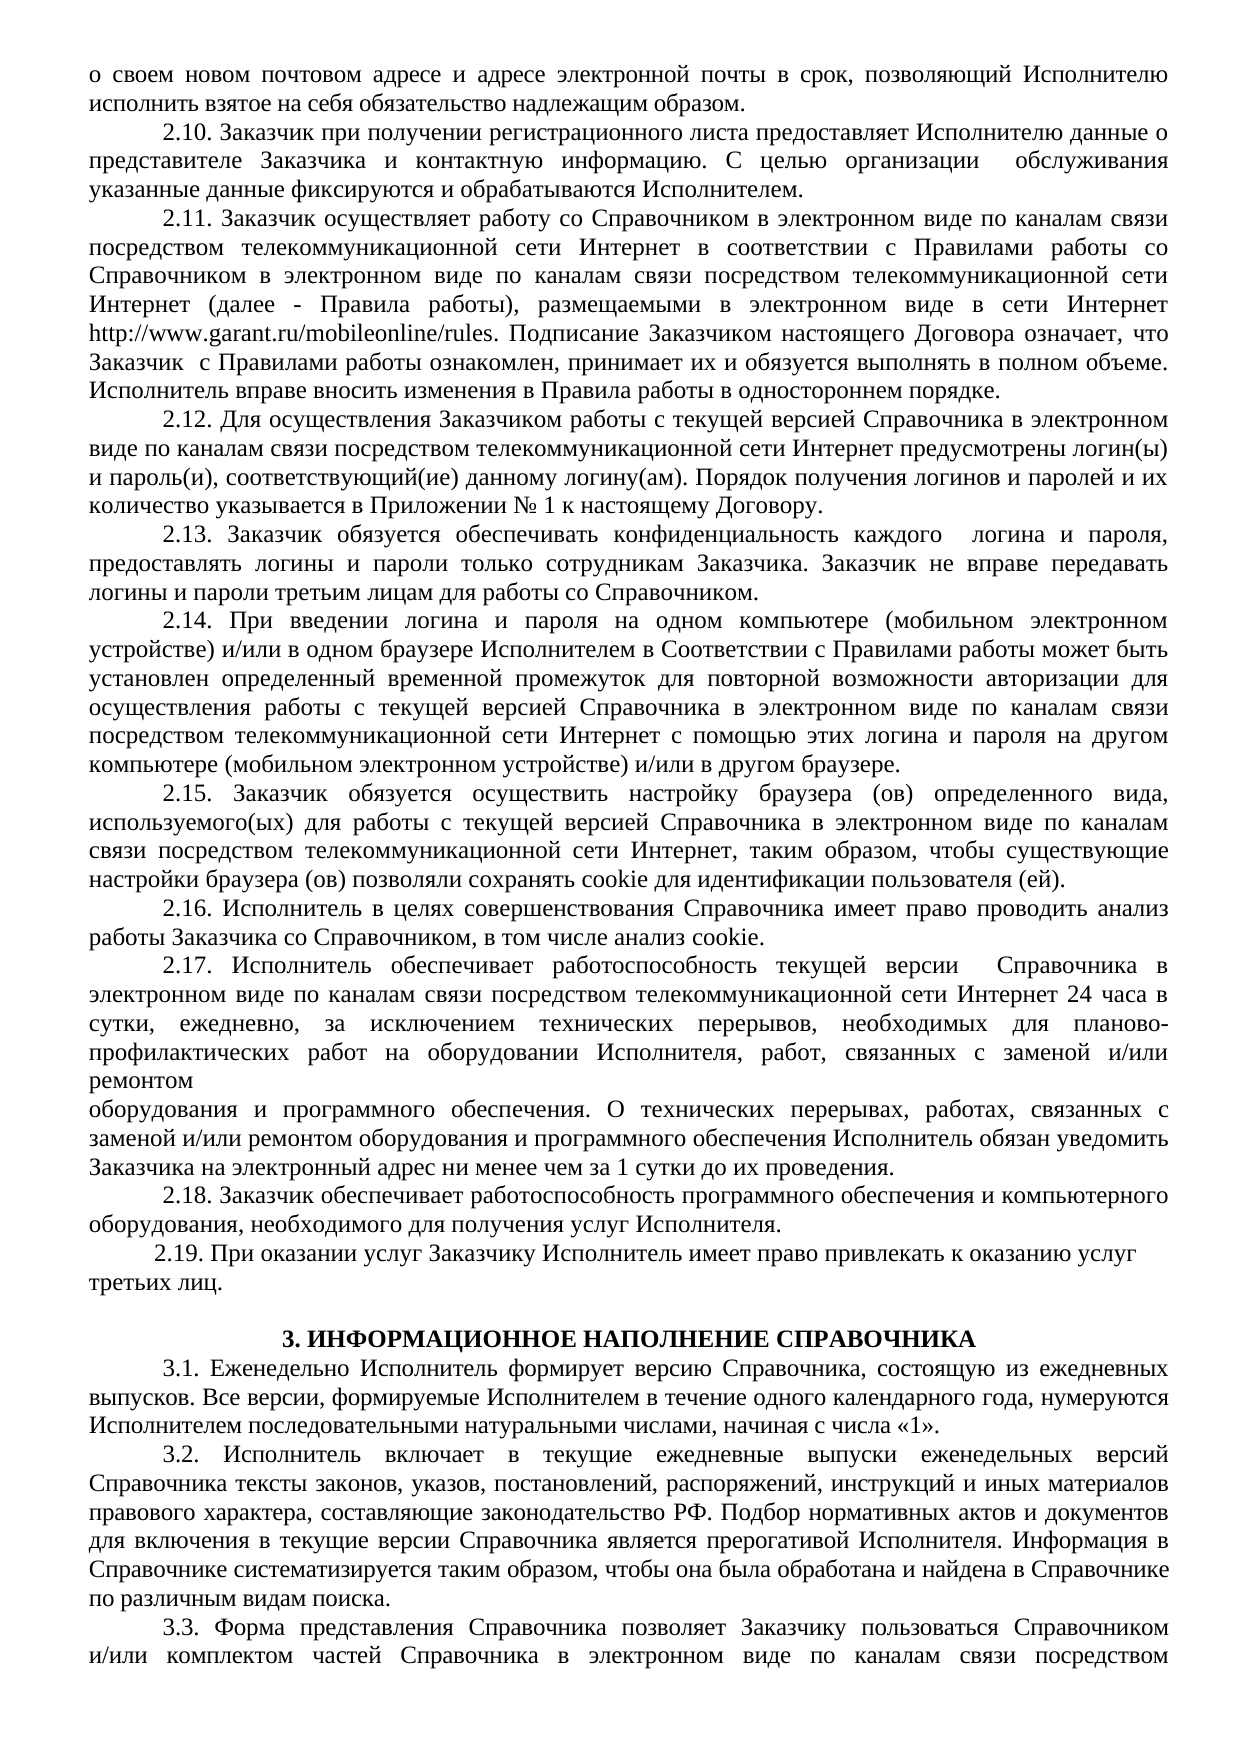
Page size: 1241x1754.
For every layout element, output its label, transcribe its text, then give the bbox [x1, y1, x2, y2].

text 3. ИНФОРМАЦИОННОЕ НАПОЛНЕНИЕ СПРАВОЧНИКА [89, 1324, 1169, 1353]
text 3.1. Еженедельно Исполнитель формирует версию Справочника, состоящую из ежедневных выпусков. Все версии, формируемые Исполнителем в течение одного календарного года, нумеруются Исполнителем последовательными натуральными числами, начиная с числа «1». [89, 1353, 1169, 1439]
text 3.2. Исполнитель включает в текущие ежедневные выпуски еженедельных версий Справочника тексты законов, указов, постановлений, распоряжений, инструкций и иных материалов правового характера, составляющие законодательство РФ. Подбор нормативных актов и документов для включения в текущие версии Справочника является прерогативой Исполнителя. Информация в Справочнике систематизируется таким образом, чтобы она была обработана и найдена в Справочнике по различным видам поиска. [89, 1439, 1169, 1612]
text 2.11. Заказчик осуществляет работу со Справочником в электронном виде по каналам связи посредством телекоммуникационной сети Интернет в соответствии с Правилами работы со Справочником в электронном виде по каналам связи посредством телекоммуникационной сети Интернет (далее - Правила работы), размещаемыми в электронном виде в сети Интернет http://www.garant.ru/mobileonline/rules. Подписание Заказчиком настоящего Договора означает, что Заказчик с Правилами работы ознакомлен, принимает их и обязуется выполнять в полном объеме. Исполнитель вправе вносить изменения в Правила работы в одностороннем порядке. [89, 203, 1169, 404]
text 2.14. При введении логина и пароля на одном компьютере (мобильном электронном устройстве) и/или в одном браузере Исполнителем в Соответствии с Правилами работы может быть установлен определенный временной промежуток для повторной возможности авторизации для осуществления работы с текущей версией Справочника в электронном виде по каналам связи посредством телекоммуникационной сети Интернет с помощью этих логина и пароля на другом компьютере (мобильном электронном устройстве) и/или в другом браузере. [89, 605, 1169, 778]
text 2.17. Исполнитель обеспечивает работоспособность текущей версии Справочника в электронном виде по каналам связи посредством телекоммуникационной сети Интернет 24 часа в сутки, ежедневно, за исключением технических перерывов, необходимых для планово-профилактических работ на оборудовании Исполнителя, работ, связанных с заменой и/или ремонтом [89, 950, 1169, 1094]
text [89, 1612, 1169, 1669]
text 2.19. При оказании услуг Заказчику Исполнитель имеет право привлекать к оказанию услуг третьих лиц. [89, 1238, 1169, 1295]
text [89, 59, 1169, 117]
text оборудования и программного обеспечения. О технических перерывах, работах, связанных с заменой и/или ремонтом оборудования и программного обеспечения Исполнитель обязан уведомить Заказчика на электронный адрес ни менее чем за 1 сутки до их проведения. [89, 1094, 1169, 1180]
text 2.18. Заказчик обеспечивает работоспособность программного обеспечения и компьютерного оборудования, необходимого для получения услуг Исполнителя. [89, 1180, 1169, 1238]
text 2.10. Заказчик при получении регистрационного листа предоставляет Исполнителю данные о представителе Заказчика и контактную информацию. С целью организации обслуживания указанные данные фиксируются и обрабатываются Исполнителем. [89, 117, 1169, 203]
text 2.12. Для осуществления Заказчиком работы с текущей версией Справочника в электронном виде по каналам связи посредством телекоммуникационной сети Интернет предусмотрены логин(ы) и пароль(и), соответствующий(ие) данному логину(ам). Порядок получения логинов и паролей и их количество указывается в Приложении № 1 к настоящему Договору. [89, 404, 1169, 519]
text 2.13. Заказчик обязуется обеспечивать конфиденциальность каждого логина и пароля, предоставлять логины и пароли только сотрудникам Заказчика. Заказчик не вправе передавать логины и пароли третьим лицам для работы со Справочником. [89, 519, 1169, 605]
text 2.16. Исполнитель в целях совершенствования Справочника имеет право проводить анализ работы Заказчика со Справочником, в том числе анализ cookie. [89, 893, 1169, 950]
text 2.15. Заказчик обязуется осуществить настройку браузера (ов) определенного вида, используемого(ых) для работы с текущей версией Справочника в электронном виде по каналам связи посредством телекоммуникационной сети Интернет, таким образом, чтобы существующие настройки браузера (ов) позволяли сохранять cookie для идентификации пользователя (ей). [89, 778, 1169, 893]
